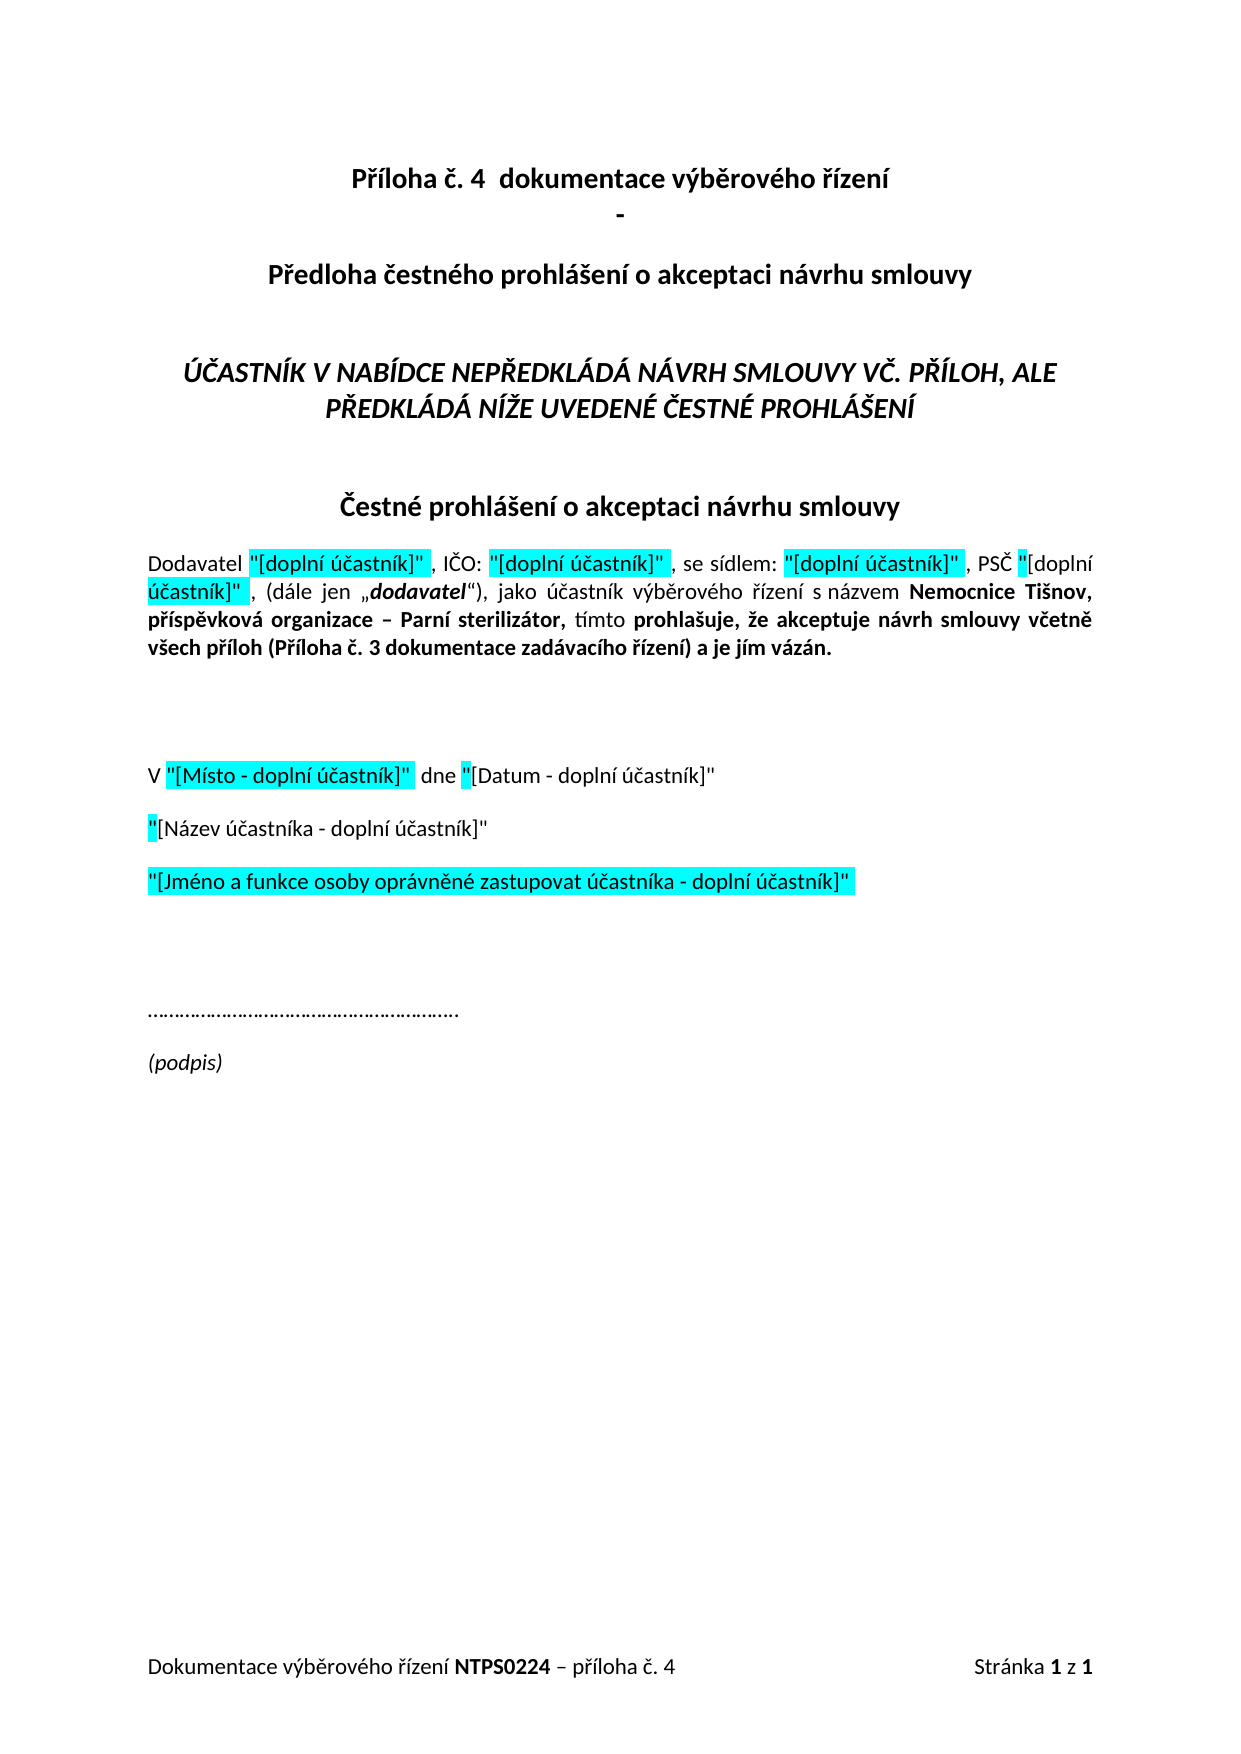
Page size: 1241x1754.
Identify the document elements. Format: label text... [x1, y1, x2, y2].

text V dne [471, 761, 1093, 789]
text Dodavatel , IČO: , se sídlem: , PSČ , (dále jen „dodavatel“), jako účastník výběrového řízení s názvem Nemocnice Tišnov, příspěvková organizace – Parní sterilizátor, tímto prohlašuje, že akceptuje návrh smlouvy včetně všech příloh (Příloha č. 3 dokumentace zadávacího řízení) a je jím vázán. [148, 549, 1093, 661]
text ………………………………………………….. [148, 995, 1093, 1023]
text ÚČASTNÍK V NABÍDCE NEPŘEDKLÁDÁ NÁVRH SMLOUVY VČ. PŘÍLOH, ALE PŘEDKLÁDÁ NÍŽE UVEDENÉ ČESTNÉ PROHLÁŠENÍ [148, 354, 1093, 426]
text Příloha č. 4 dokumentace výběrového řízení [148, 160, 1093, 196]
text - [148, 196, 1093, 231]
text (podpis) [148, 1048, 1093, 1076]
text V dne [148, 761, 166, 789]
text Čestné prohlášení o akceptaci návrhu smlouvy [148, 488, 1093, 524]
text Předloha čestného prohlášení o akceptaci návrhu smlouvy [148, 256, 1093, 292]
text V dne [415, 761, 461, 789]
